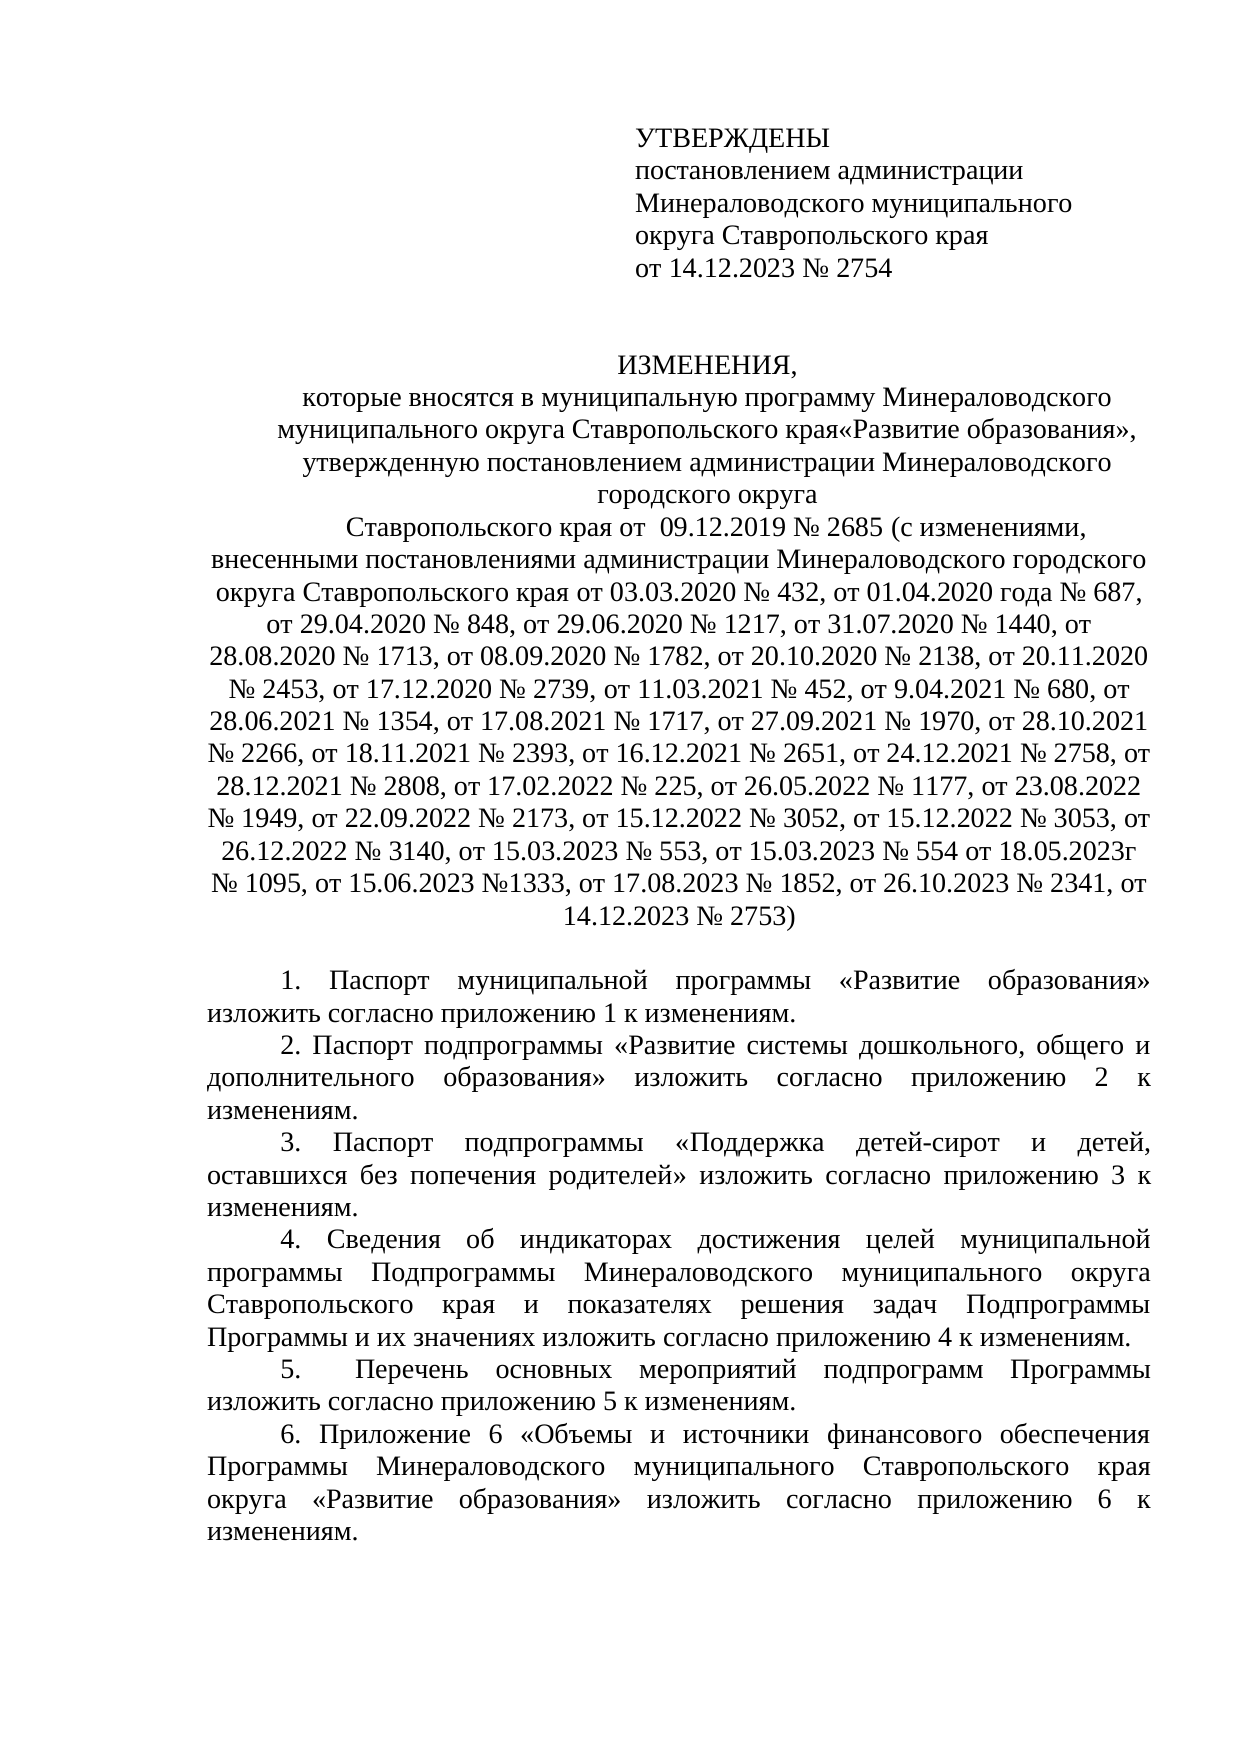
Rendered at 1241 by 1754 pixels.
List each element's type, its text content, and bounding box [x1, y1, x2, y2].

text 6. Приложение 6 «Объемы и источники финансового обеспечения Программы Минераловодского муниципального Ставропольского края округа «Развитие образования» изложить согласно приложению 6 к изменениям. [207, 1417, 1152, 1546]
text постановлением администрации [635, 153, 1152, 186]
text 4. Сведения об индикаторах достижения целей муниципальной программы Подпрограммы Минераловодского муниципального округа Ставропольского края и показателях решения задач Подпрограммы Программы и их значениях изложить согласно приложению 4 к изменениям. [207, 1222, 1152, 1352]
text Минераловодского муниципального округа Ставропольского края [635, 186, 1152, 251]
text 3. Паспорт подпрограммы «Поддержка детей-сирот и детей, оставшихся без попечения родителей» изложить согласно приложению 3 к изменениям. [207, 1125, 1152, 1222]
text 5. Перечень основных мероприятий подпрограмм Программы изложить согласно приложению 5 к изменениям. [207, 1352, 1152, 1417]
text от 14.12.2023 № 2754 3053 [635, 251, 1152, 283]
text УТВЕРЖДЕНЫ [635, 121, 1152, 153]
text которые вносятся в муниципальную программу Минераловодского муниципального округа Ставропольского края«Развитие образования», утвержденную постановлением администрации Минераловодского городского округа [263, 380, 1152, 510]
text ИЗМЕНЕНИЯ, [263, 348, 1152, 380]
text Ставропольского края от 09.12.2019 № 2685 (с изменениями, внесенными постановлениями администрации Минераловодского городского округа Ставропольского края от 03.03.2020 № 432, от 01.04.2020 года № 687, от 29.04.2020 № 848, от 29.06.2020 № 1217, от 31.07.2020 № 1440, от 28.08.2020 № 1713, от 08.09.2020 № 1782, от 20.10.2020 № 2138, от 20.11.2020 № 2453, от 17.12.2020 № 2739, от 11.03.2021 № 452, от 9.04.2021 № 680, от 28.06.2021 № 1354, от 17.08.2021 № 1717, от 27.09.2021 № 1970, от 28.10.2021 № 2266, от 18.11.2021 № 2393, от 16.12.2021 № 2651, от 24.12.2021 № 2758, от 28.12.2021 № 2808, от 17.02.2022 № 225, от 26.05.2022 № 1177, от 23.08.2022 № 1949, от 22.09.2022 № 2173, от 15.12.2022 № 3052, от 15.12.2022 № 3053, от 26.12.2022 № 3140, от 15.03.2023 № 553, от 15.03.2023 № 554 от 18.05.2023г № 1095, от 15.06.2023 №1333, от 17.08.2023 № 1852, от 26.10.2023 № 2341, от 14.12.2023 № 2753) [207, 510, 1152, 931]
text 1. Паспорт муниципальной программы «Развитие образования» изложить согласно приложению 1 к изменениям. [207, 963, 1152, 1028]
text 2. Паспорт подпрограммы «Развитие системы дошкольного, общего и дополнительного образования» изложить согласно приложению 2 к изменениям. [207, 1028, 1152, 1125]
